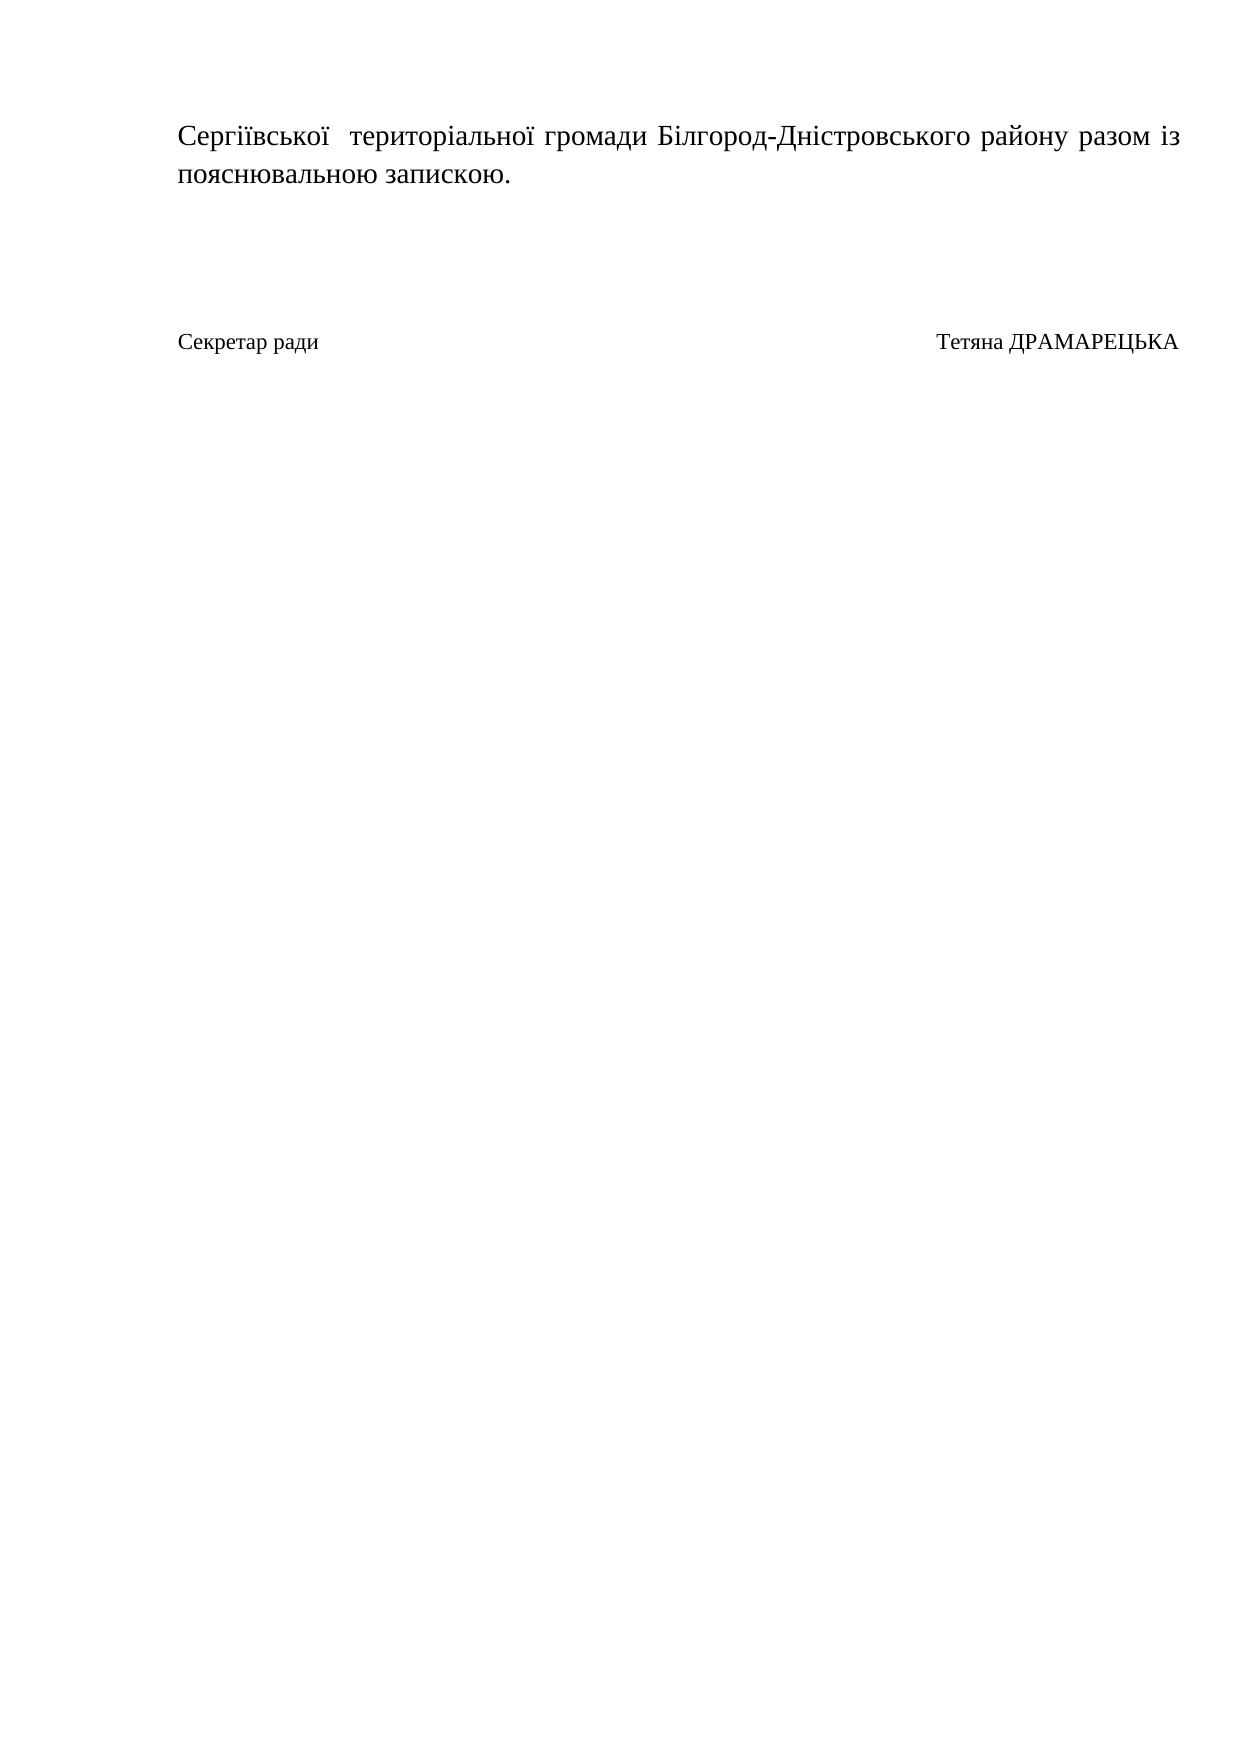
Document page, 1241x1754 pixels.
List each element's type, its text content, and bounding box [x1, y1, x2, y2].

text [177, 118, 1181, 190]
text Секретар ради Тетяна ДРАМАРЕЦЬКА [177, 328, 1181, 354]
